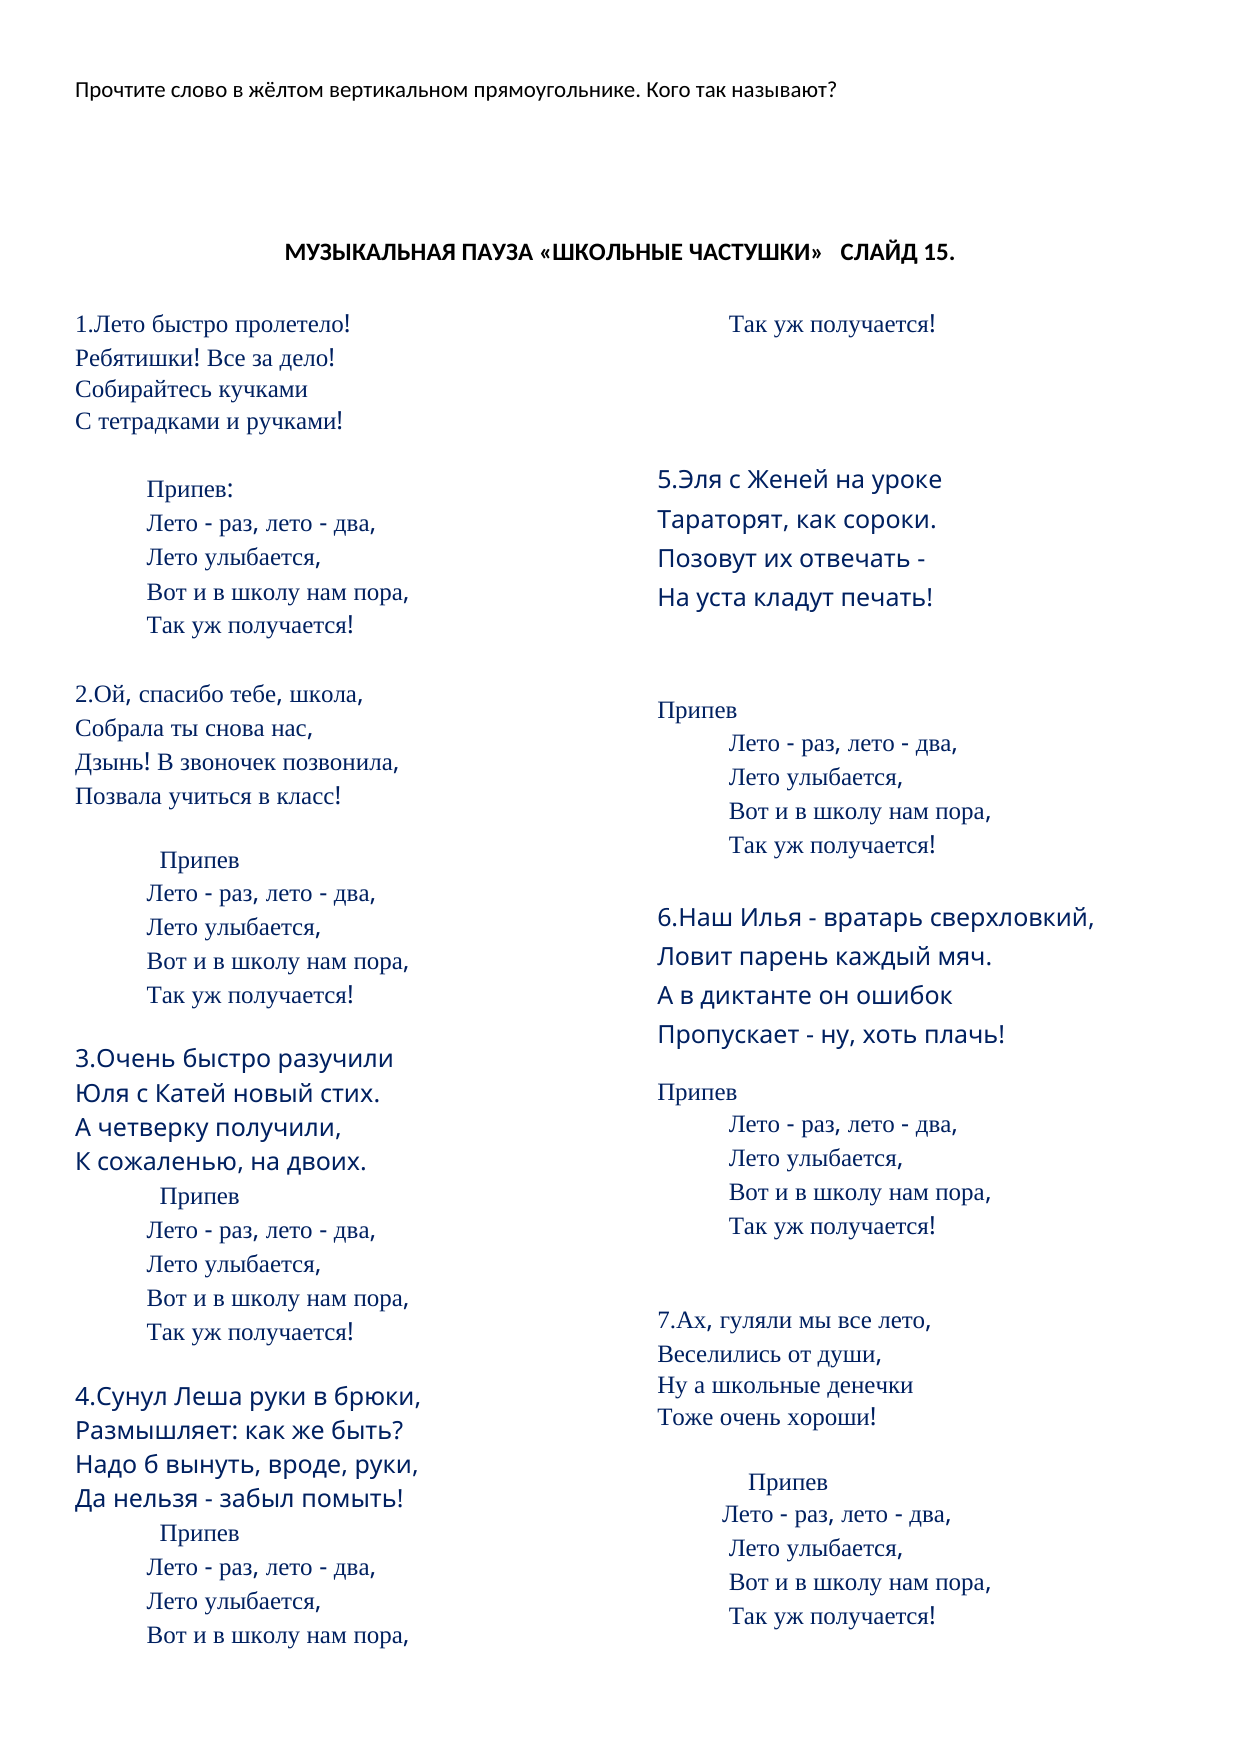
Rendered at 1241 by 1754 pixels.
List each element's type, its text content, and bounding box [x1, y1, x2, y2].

text Лето улыбается, [657, 1530, 1165, 1564]
text Лето - раз, лето - два, [657, 724, 1165, 758]
text 3.Очень быстро разучили Юля с Катей новый стих. А четверку получили, К сожаленью, на двоих. Припев [75, 1041, 583, 1211]
text Собирайтесь кучками [75, 374, 583, 403]
text Припев [657, 1077, 1165, 1106]
text Лето - раз, лето - два, [75, 1548, 583, 1583]
text Веселились от души, [657, 1336, 1165, 1370]
text Припев [75, 846, 583, 874]
text 6.Наш Илья - вратарь сверхловкий, Ловит парень каждый мяч. А в диктанте он ошибок Пропускает - ну, хоть плачь! [657, 860, 1165, 1051]
text Вот и в школу нам пора, [75, 942, 583, 977]
text Вот и в школу нам пора, [75, 1617, 583, 1651]
text Лето - раз, лето - два, [75, 505, 583, 539]
text 1.Лето быстро пролетело! [75, 306, 583, 340]
text Лето - раз, лето - два, [657, 1106, 1165, 1140]
text С тетрадками и ручками! [75, 403, 583, 437]
text Вот и в школу нам пора, [657, 1174, 1165, 1208]
text Прочтите слово в жёлтом вертикальном прямоугольнике. Кого так называют? [75, 75, 1165, 103]
text Так уж получается! [657, 1598, 1165, 1632]
text Дзынь! В звоночек позвонила, [75, 743, 583, 777]
text Лето - раз, лето - два, [657, 1496, 1165, 1530]
text Ну а школьные денечки [657, 1370, 1165, 1399]
text Вот и в школу нам пора, [657, 792, 1165, 826]
text Припев: [75, 471, 583, 505]
text Вот и в школу нам пора, [657, 1564, 1165, 1598]
text Вот и в школу нам пора, [75, 573, 583, 607]
text Так уж получается! [75, 607, 583, 641]
text Так уж получается! [657, 306, 1165, 340]
text 2.Ой, спасибо тебе, школа, [75, 675, 583, 709]
text Лето улыбается, [75, 539, 583, 573]
text Лето - раз, лето - два, [75, 1211, 583, 1246]
text Припев [657, 695, 1165, 724]
text Так уж получается! [75, 1314, 583, 1348]
text МУЗЫКАЛЬНАЯ ПАУЗА «ШКОЛЬНЫЕ ЧАСТУШКИ» СЛАЙД 15. [75, 236, 1165, 266]
text 4.Сунул Леша руки в брюки, Размышляет: как же быть? Надо б вынуть, вроде, руки, Да нельзя - забыл помыть! Припев [75, 1378, 583, 1548]
text Лето улыбается, [657, 1140, 1165, 1174]
text Лето улыбается, [657, 758, 1165, 792]
text Лето улыбается, [75, 1246, 583, 1279]
text Лето улыбается, [75, 1583, 583, 1617]
text Позвала учиться в класс! [75, 777, 583, 812]
text Так уж получается! [657, 826, 1165, 860]
text 5.Эля с Женей на уроке Тараторят, как сороки. Позовут их отвечать - На уста кладут печать! [657, 462, 1165, 614]
text Лето - раз, лето - два, [75, 874, 583, 908]
text 7.Ах, гуляли мы все лето, [657, 1302, 1165, 1336]
text Вот и в школу нам пора, [75, 1279, 583, 1314]
text Так уж получается! [657, 1208, 1165, 1242]
text Собрала ты снова нас, [75, 709, 583, 743]
text Тоже очень хороши! [657, 1399, 1165, 1433]
text Припев [657, 1467, 1165, 1496]
text Так уж получается! [75, 977, 583, 1011]
text Ребятишки! Все за дело! [75, 340, 583, 374]
text Лето улыбается, [75, 908, 583, 942]
